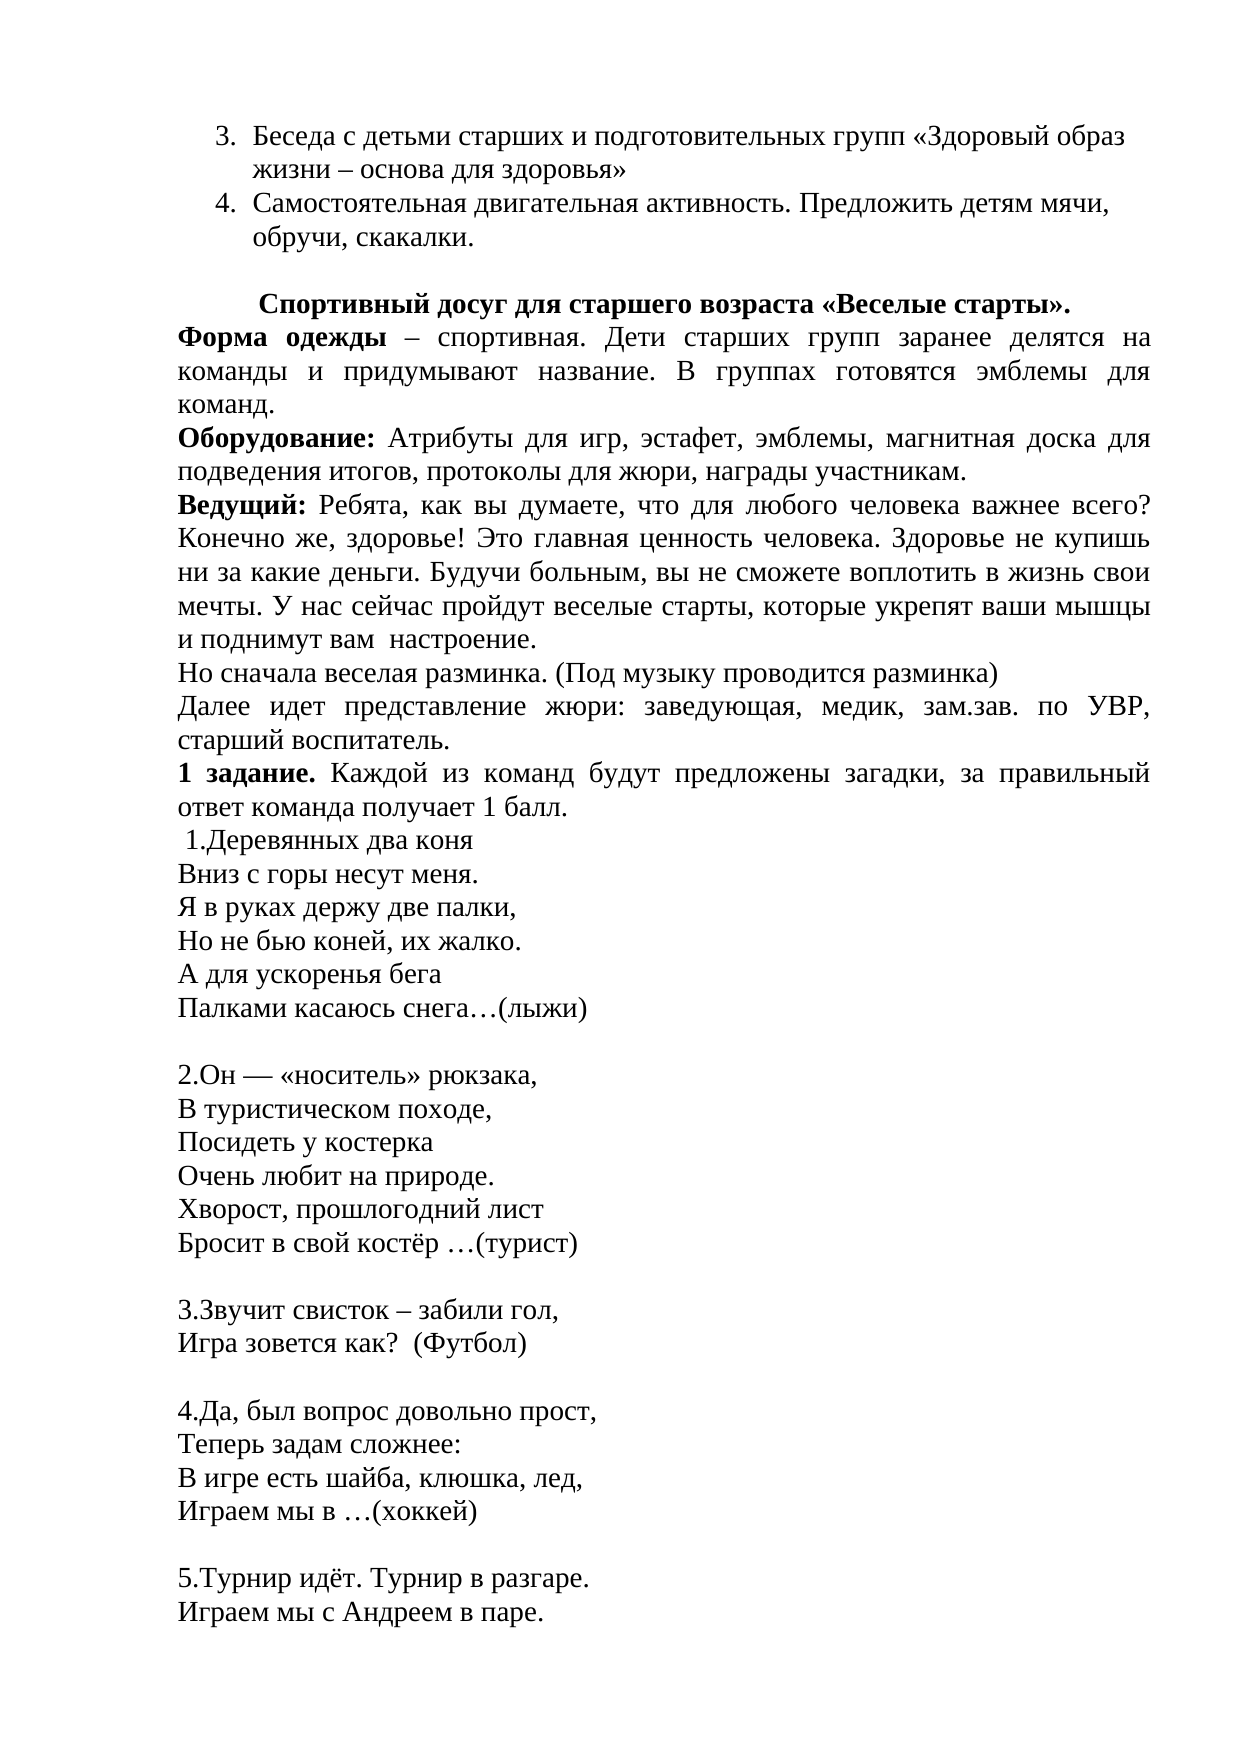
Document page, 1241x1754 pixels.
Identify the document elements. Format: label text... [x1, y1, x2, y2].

text В игре есть шайба, клюшка, лед, [177, 1460, 1152, 1493]
text Бросит в свой костёр …(турист) [177, 1225, 1152, 1258]
text Теперь задам сложнее: [177, 1426, 1152, 1460]
text 4.Да, был вопрос довольно прост, [177, 1393, 1152, 1426]
text Спортивный досуг для старшего возраста «Веселые старты». [177, 286, 1152, 319]
text Далее идет представление жюри: заведующая, медик, зам.зав. по УВР, старший воспитатель. [177, 688, 1152, 755]
text Ведущий: Ребята, как вы думаете, что для любого человека важнее всего? Конечно же, здоровье! Это главная ценность человека. Здоровье не купишь ни за какие деньги. Будучи больным, вы не сможете воплотить в жизнь свои мечты. У нас сейчас пройдут веселые старты, которые укрепят ваши мышцы и поднимут вам настроение. [177, 487, 1152, 655]
text 3.Звучит свисток – забили гол, [177, 1292, 1152, 1326]
text Посидеть у костерка [177, 1124, 1152, 1158]
text Вниз с горы несут меня. [177, 856, 1152, 889]
text 1 задание. Каждой из команд будут предложены загадки, за правильный ответ команда получает 1 балл. [177, 755, 1152, 822]
text Я в руках держу две палки, [177, 889, 1152, 923]
text 2.Он — «носитель» рюкзака, [177, 1057, 1152, 1091]
text А для ускоренья бега [177, 957, 1152, 990]
text Хворост, прошлогодний лист [177, 1191, 1152, 1225]
text 5.Турнир идёт. Турнир в разгаре. [177, 1560, 1152, 1594]
text Очень любит на природе. [177, 1158, 1152, 1191]
list Самостоятельная двигательная активность. Предложить детям мячи, обручи, скакалки. [215, 185, 1152, 252]
text Форма одежды – спортивная. Дети старших групп заранее делятся на команды и придумывают название. В группах готовятся эмблемы для команд. [177, 319, 1152, 420]
text Играем мы с Андреем в паре. [177, 1594, 1152, 1627]
text В туристическом походе, [177, 1091, 1152, 1124]
text 1.Деревянных два коня [177, 822, 1152, 856]
text Играем мы в …(хоккей) [177, 1493, 1152, 1527]
list Беседа с детьми старших и подготовительных групп «Здоровый образ жизни – основа для здоровья» [215, 118, 1152, 185]
text Но не бью коней, их жалко. [177, 923, 1152, 957]
text Оборудование: Атрибуты для игр, эстафет, эмблемы, магнитная доска для подведения итогов, протоколы для жюри, награды участникам. [177, 420, 1152, 487]
text Палками касаюсь снега…(лыжи) [177, 990, 1152, 1024]
text Игра зовется как? (Футбол) [177, 1326, 1152, 1359]
text Но сначала веселая разминка. (Под музыку проводится разминка) [177, 655, 1152, 688]
